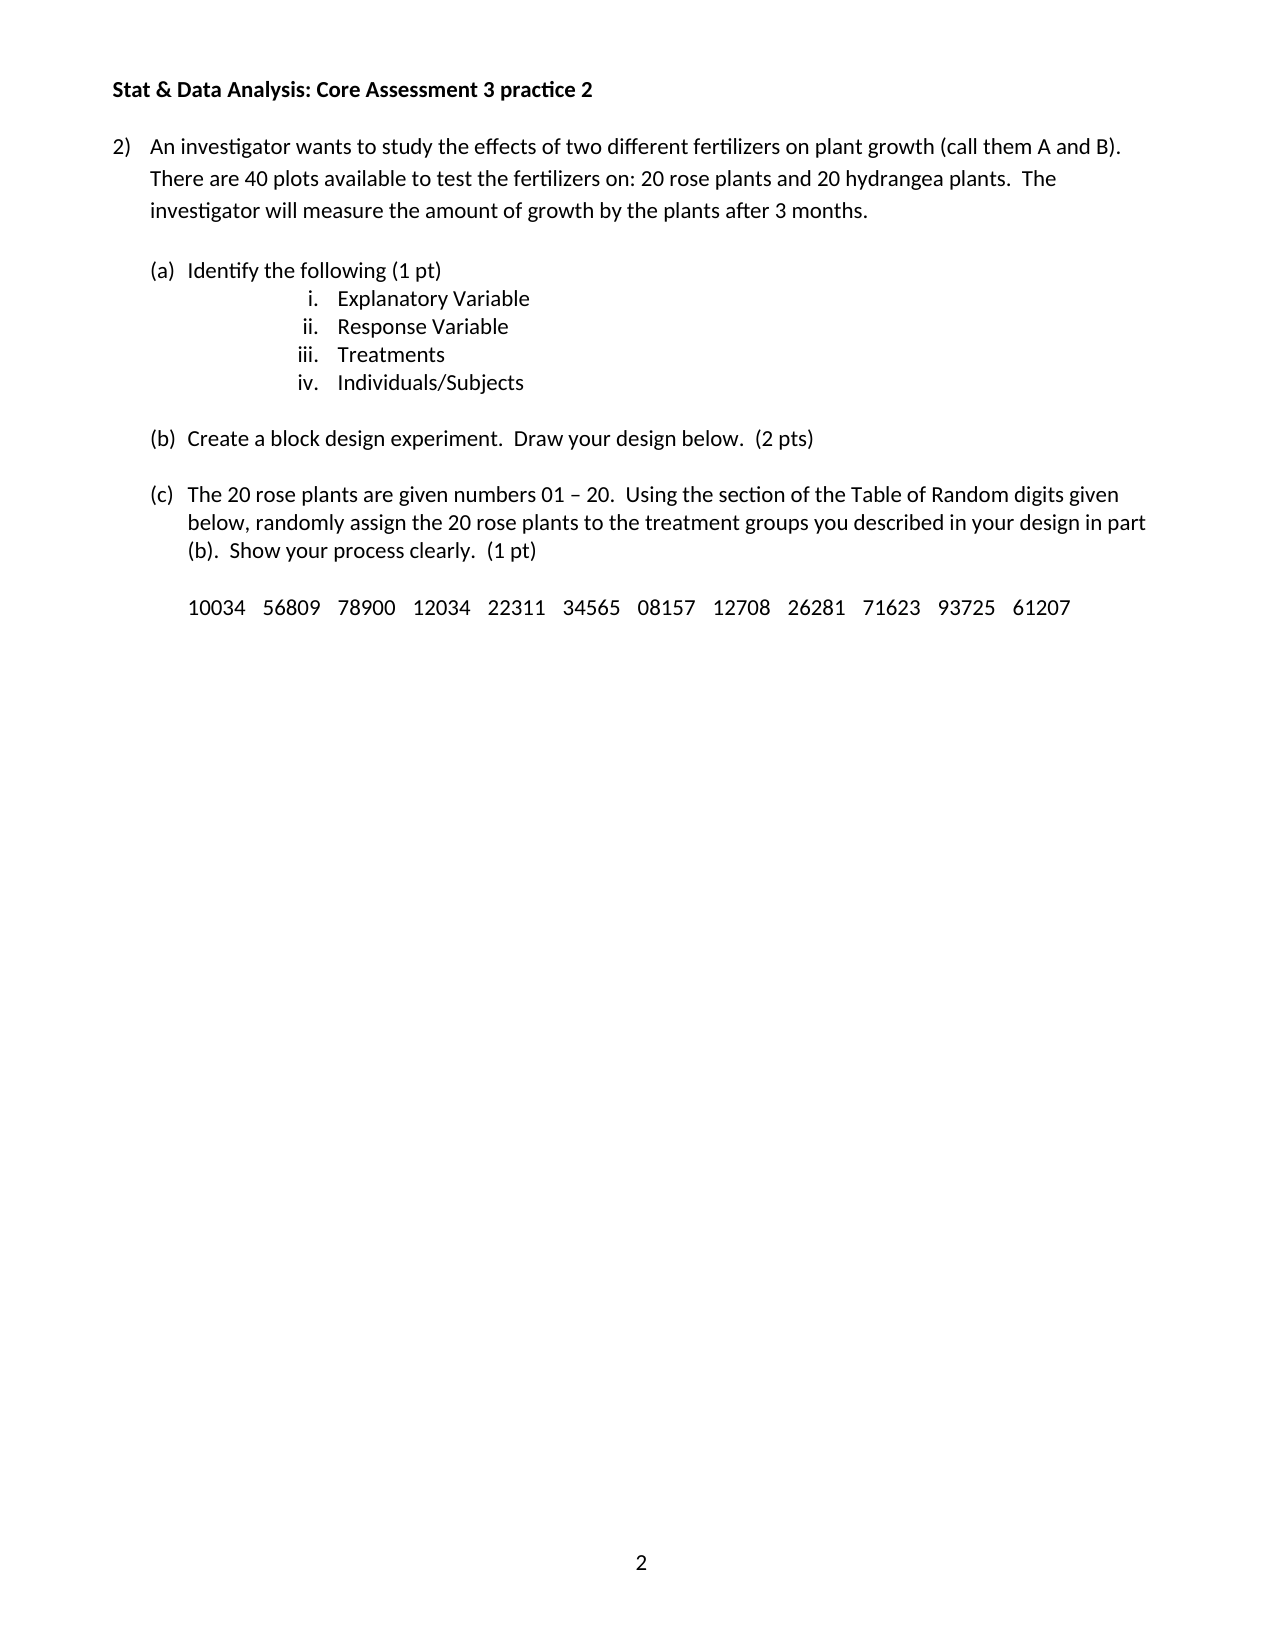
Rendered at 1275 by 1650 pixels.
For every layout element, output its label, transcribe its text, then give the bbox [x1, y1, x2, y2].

list Explanatory Variable [319, 284, 1170, 312]
list Identify the following (1 pt) [150, 256, 1170, 284]
text Stat & Data Analysis: Core Assessment 3 practice 2 [112, 75, 1170, 103]
list An investigator wants to study the effects of two different fertilizers on plant growth (call them A and B). There are 40 plots available to test the fertilizers on: 20 rose plants and 20 hydrangea plants. The investigator will measure the amount of growth by the plants after 3 months. [112, 132, 1170, 224]
list The 20 rose plants are given numbers 01 – 20. Using the section of the Table of Random digits given below, randomly assign the 20 rose plants to the treatment groups you described in your design in part (b). Show your process clearly. (1 pt) [150, 481, 1170, 564]
list Create a block design experiment. Draw your design below. (2 pts) [150, 424, 1170, 452]
text 10034 56809 78900 12034 22311 34565 08157 12708 26281 71623 93725 61207 [150, 593, 1170, 621]
list Response Variable [319, 312, 1170, 340]
list Treatments [319, 340, 1170, 368]
list Individuals/Subjects [319, 368, 1170, 396]
